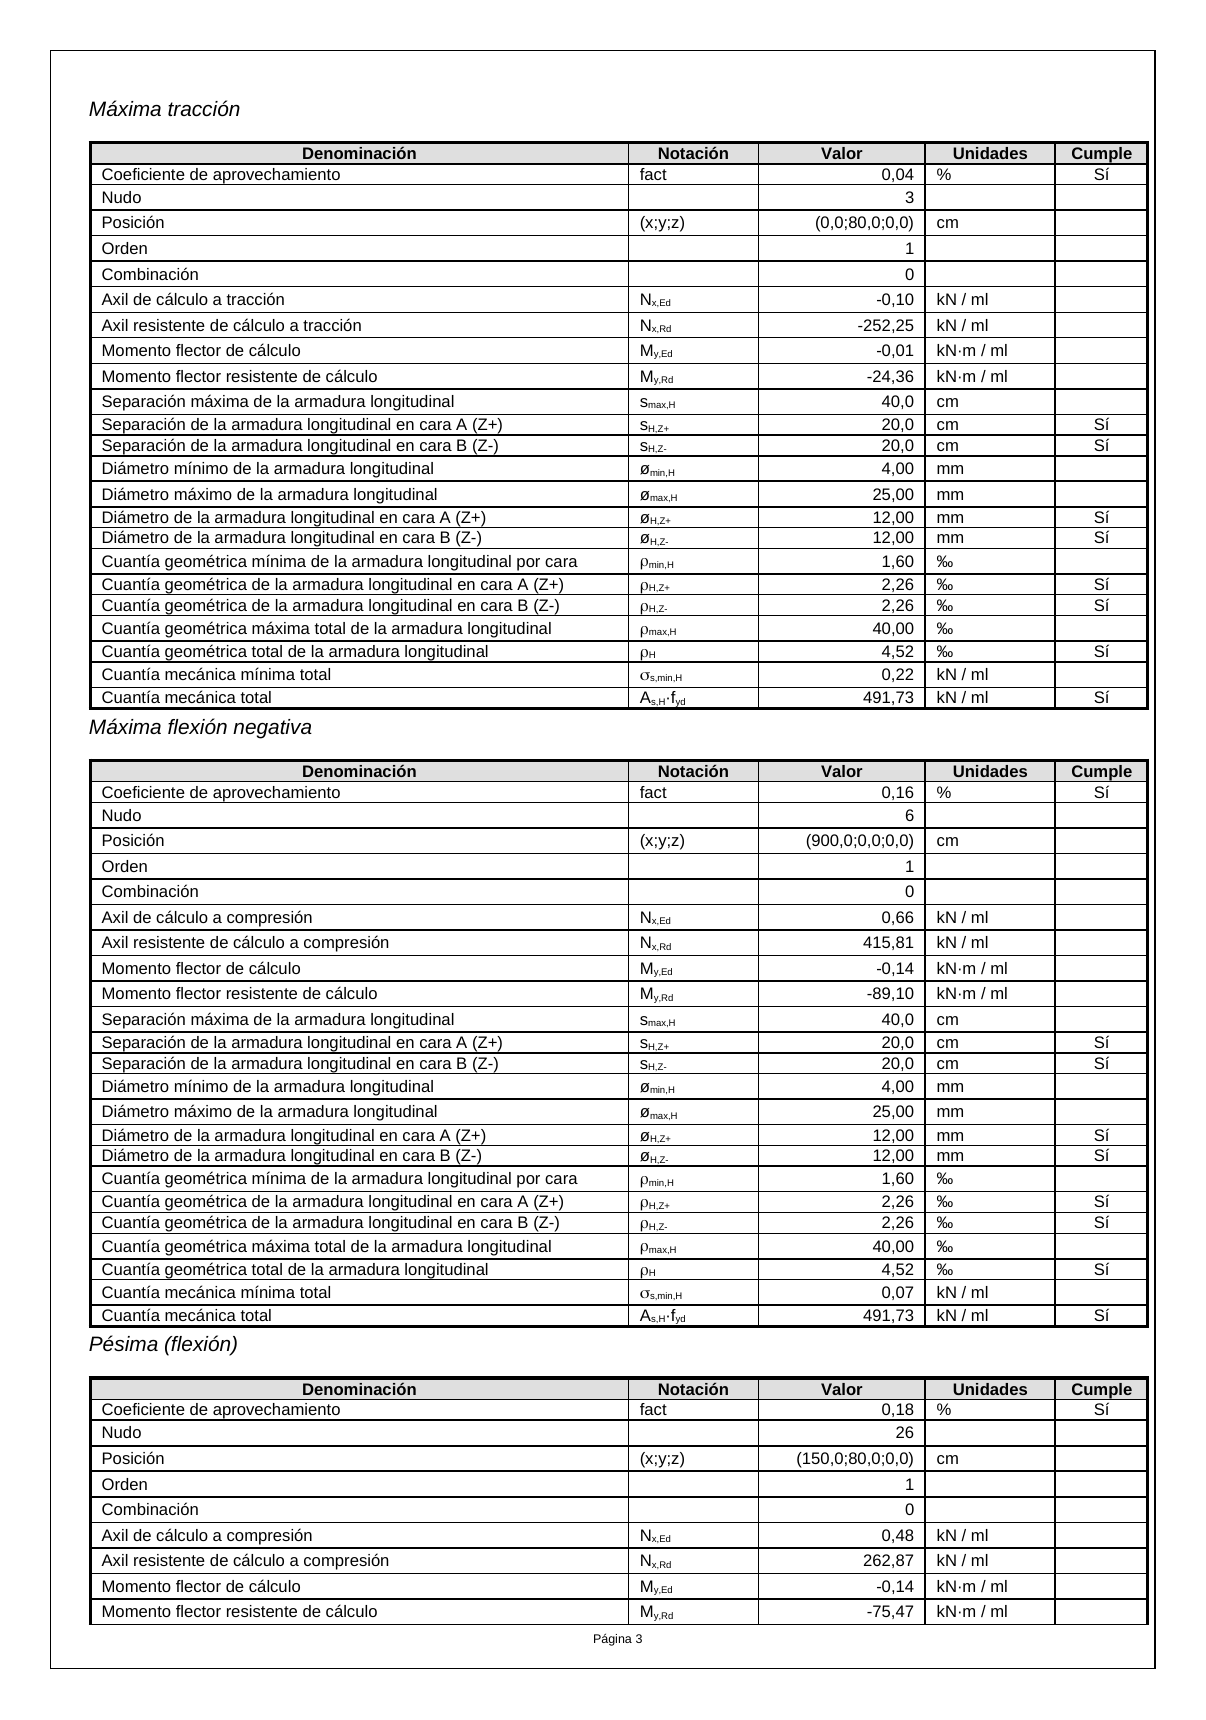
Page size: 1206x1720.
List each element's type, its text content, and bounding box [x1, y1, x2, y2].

table_cell [926, 185, 1054, 209]
table_cell s,min,H [629, 663, 758, 686]
table_cell Separación de la armadura longitudinal en cara A (Z+) [92, 415, 628, 434]
table_cell s,min,H [629, 1280, 758, 1304]
table_cell fact [629, 1400, 758, 1419]
table_cell Cuantía mecánica total [92, 688, 628, 707]
table_cell ømin,H [629, 1074, 758, 1098]
table_cell 20,0 [759, 1054, 924, 1073]
table_cell ømax,H [629, 482, 758, 506]
table_cell H [629, 1260, 758, 1279]
table_cell Sí [1056, 595, 1146, 614]
table_cell 0 [759, 262, 924, 286]
table_cell Separación máxima de la armadura longitudinal [92, 390, 628, 413]
table_cell 491,73 [759, 1306, 924, 1325]
table_cell cm [926, 390, 1054, 413]
table_cell 1,60 [759, 1167, 924, 1191]
table_cell Sí [1056, 642, 1146, 661]
table_cell Cuantía geométrica total de la armadura longitudinal [92, 1260, 628, 1279]
table_cell [1056, 1498, 1146, 1521]
table_cell mm [926, 1100, 1054, 1124]
table_cell 1 [759, 1472, 924, 1496]
table_cell (150,0;80,0;0,0) [759, 1447, 924, 1470]
table_cell H [629, 642, 758, 661]
table_cell cm [926, 415, 1054, 434]
table_cell cm [926, 436, 1054, 455]
table_cell ‰ [926, 1167, 1054, 1191]
table_cell ‰ [926, 1260, 1054, 1279]
table_cell Momento flector de cálculo [92, 956, 628, 980]
table_cell ‰ [926, 642, 1054, 661]
table_cell ‰ [926, 595, 1054, 614]
table_cell cm [926, 1054, 1054, 1073]
table_cell Sí [1056, 1400, 1146, 1419]
table_cell [1056, 1600, 1146, 1623]
table_cell Cuantía mecánica mínima total [92, 663, 628, 686]
table_cell [1056, 549, 1146, 573]
table_cell Diámetro máximo de la armadura longitudinal [92, 1100, 628, 1124]
table_cell [629, 803, 758, 827]
table_cell [629, 880, 758, 904]
table_header Denominación [92, 144, 628, 163]
table_cell As,H·fyd [629, 688, 758, 707]
table_cell ‰ [926, 575, 1054, 594]
table_cell (900,0;0,0;0,0) [759, 829, 924, 853]
table_cell øH,Z+ [629, 1125, 758, 1144]
table_cell Diámetro de la armadura longitudinal en cara A (Z+) [92, 1125, 628, 1144]
table_cell Sí [1056, 1054, 1146, 1073]
table_cell Sí [1056, 165, 1146, 184]
table_cell [1056, 1234, 1146, 1258]
table_cell H,Z- [629, 1213, 758, 1232]
table_cell smax,H [629, 1007, 758, 1031]
table_cell Diámetro de la armadura longitudinal en cara B (Z-) [92, 528, 628, 547]
table_cell Diámetro máximo de la armadura longitudinal [92, 482, 628, 506]
table_cell 25,00 [759, 482, 924, 506]
table_cell ‰ [926, 549, 1054, 573]
table_cell Cuantía geométrica de la armadura longitudinal en cara A (Z+) [92, 1192, 628, 1212]
table_cell Cuantía geométrica máxima total de la armadura longitudinal [92, 616, 628, 640]
table_cell 40,00 [759, 616, 924, 640]
table_cell [629, 236, 758, 260]
table_cell Sí [1056, 528, 1146, 547]
table_cell Coeficiente de aprovechamiento [92, 165, 628, 184]
table_cell 12,00 [759, 1146, 924, 1165]
table_cell [1056, 1472, 1146, 1496]
table_cell [1056, 880, 1146, 904]
table_cell (x;y;z) [629, 1447, 758, 1470]
table_cell Sí [1056, 1125, 1146, 1144]
table_cell Sí [1056, 1213, 1146, 1232]
table_cell cm [926, 1007, 1054, 1031]
table_cell [926, 1421, 1054, 1445]
table_cell sH,Z+ [629, 415, 758, 434]
table_cell Cuantía geométrica de la armadura longitudinal en cara B (Z-) [92, 595, 628, 614]
table_cell Axil de cálculo a tracción [92, 287, 628, 311]
text Pésima (flexión) [89, 1332, 1146, 1356]
table_cell Sí [1056, 1260, 1146, 1279]
table_cell Posición [92, 829, 628, 853]
table_cell smax,H [629, 390, 758, 413]
table_cell øH,Z- [629, 528, 758, 547]
table_cell cm [926, 1033, 1054, 1052]
table_cell My,Rd [629, 982, 758, 1006]
table_cell Diámetro de la armadura longitudinal en cara B (Z-) [92, 1146, 628, 1165]
table_cell Axil resistente de cálculo a tracción [92, 313, 628, 337]
table_cell 12,00 [759, 1125, 924, 1144]
table_cell 40,0 [759, 1007, 924, 1031]
table_cell H,Z+ [629, 575, 758, 594]
table_cell kN / ml [926, 313, 1054, 337]
table_cell My,Rd [629, 364, 758, 388]
table_cell [1056, 482, 1146, 506]
table_cell [926, 1498, 1054, 1521]
table_cell Sí [1056, 782, 1146, 802]
table_cell 0,22 [759, 663, 924, 686]
table_cell [1056, 364, 1146, 388]
text Máxima tracción [89, 97, 1146, 121]
table_cell 20,0 [759, 415, 924, 434]
table_cell kN / ml [926, 905, 1054, 929]
table_cell 0,04 [759, 165, 924, 184]
table_cell [1056, 390, 1146, 413]
table_cell [1056, 1549, 1146, 1572]
table_cell 40,00 [759, 1234, 924, 1258]
table_header Notación [629, 144, 758, 163]
table_cell kN·m / ml [926, 1600, 1054, 1623]
table_cell mm [926, 482, 1054, 506]
table_cell Cuantía geométrica total de la armadura longitudinal [92, 642, 628, 661]
table_cell min,H [629, 549, 758, 573]
table_cell mm [926, 1146, 1054, 1165]
table_cell [1056, 982, 1146, 1006]
table_cell Sí [1056, 688, 1146, 707]
table_cell Nx,Ed [629, 287, 758, 311]
table_cell kN / ml [926, 287, 1054, 311]
table_cell [1056, 1447, 1146, 1470]
table_cell [926, 880, 1054, 904]
table_cell [1056, 905, 1146, 929]
table_cell [629, 185, 758, 209]
table_cell cm [926, 829, 1054, 853]
table_cell 1,60 [759, 549, 924, 573]
table_cell 0,18 [759, 1400, 924, 1419]
table_cell [1056, 956, 1146, 980]
table_cell Diámetro de la armadura longitudinal en cara A (Z+) [92, 508, 628, 527]
text Máxima flexión negativa [89, 714, 1146, 738]
table_cell [1056, 1280, 1146, 1304]
table_cell [1056, 1421, 1146, 1445]
table_cell kN / ml [926, 1523, 1054, 1547]
table_cell % [926, 1400, 1054, 1419]
table_cell mm [926, 508, 1054, 527]
table_cell [1056, 1523, 1146, 1547]
table_cell Axil resistente de cálculo a compresión [92, 931, 628, 955]
table_cell Nx,Ed [629, 905, 758, 929]
table_cell Posición [92, 211, 628, 235]
table_cell -0,14 [759, 1574, 924, 1598]
table_cell (x;y;z) [629, 829, 758, 853]
table_cell kN / ml [926, 1549, 1054, 1572]
table_cell [1056, 1100, 1146, 1124]
table_cell 3 [759, 185, 924, 209]
table_cell [629, 1498, 758, 1521]
table_cell 0,16 [759, 782, 924, 802]
table_cell 4,00 [759, 457, 924, 480]
table_cell Cuantía mecánica mínima total [92, 1280, 628, 1304]
table_cell kN·m / ml [926, 982, 1054, 1006]
table_cell Orden [92, 854, 628, 878]
table_cell kN·m / ml [926, 338, 1054, 362]
table_cell 1 [759, 854, 924, 878]
table_cell [1056, 663, 1146, 686]
table_cell Combinación [92, 1498, 628, 1521]
table_cell Cuantía geométrica mínima de la armadura longitudinal por cara [92, 1167, 628, 1191]
table_cell 26 [759, 1421, 924, 1445]
table_cell -89,10 [759, 982, 924, 1006]
table_cell øH,Z- [629, 1146, 758, 1165]
table_header Notación [629, 762, 758, 781]
table_cell mm [926, 528, 1054, 547]
table_cell [926, 262, 1054, 286]
table_cell [629, 1421, 758, 1445]
table_cell Nx,Rd [629, 931, 758, 955]
table_cell [1056, 236, 1146, 260]
table_cell Momento flector de cálculo [92, 338, 628, 362]
table_header Valor [759, 1380, 924, 1399]
table_cell My,Ed [629, 956, 758, 980]
table_cell Coeficiente de aprovechamiento [92, 782, 628, 802]
table_cell fact [629, 165, 758, 184]
table_cell [1056, 829, 1146, 853]
table_cell -0,14 [759, 956, 924, 980]
table_cell 1 [759, 236, 924, 260]
table_cell Separación de la armadura longitudinal en cara B (Z-) [92, 436, 628, 455]
table_cell Combinación [92, 262, 628, 286]
table_header Notación [629, 1380, 758, 1399]
table_cell % [926, 782, 1054, 802]
table_cell [1056, 616, 1146, 640]
table_cell Cuantía mecánica total [92, 1306, 628, 1325]
table_cell Axil de cálculo a compresión [92, 905, 628, 929]
table_cell [1056, 1167, 1146, 1191]
table_cell 0,07 [759, 1280, 924, 1304]
table_cell [1056, 1007, 1146, 1031]
table_header Denominación [92, 1380, 628, 1399]
table_cell Cuantía geométrica de la armadura longitudinal en cara A (Z+) [92, 575, 628, 594]
table_cell 262,87 [759, 1549, 924, 1572]
table_cell cm [926, 211, 1054, 235]
table_cell Nx,Rd [629, 313, 758, 337]
table_cell mm [926, 457, 1054, 480]
table_cell ømin,H [629, 457, 758, 480]
table_header Unidades [926, 762, 1054, 781]
table_cell [1056, 287, 1146, 311]
table_cell (x;y;z) [629, 211, 758, 235]
table_cell Sí [1056, 575, 1146, 594]
table_cell [1056, 1074, 1146, 1098]
table_cell [1056, 1574, 1146, 1598]
table_cell Axil de cálculo a compresión [92, 1523, 628, 1547]
table_cell 4,00 [759, 1074, 924, 1098]
table_cell 12,00 [759, 508, 924, 527]
table_cell 2,26 [759, 1192, 924, 1212]
table_cell kN·m / ml [926, 956, 1054, 980]
table_cell ømax,H [629, 1100, 758, 1124]
table_cell Posición [92, 1447, 628, 1470]
table_cell Sí [1056, 436, 1146, 455]
table_cell My,Rd [629, 1600, 758, 1623]
table_cell [1056, 457, 1146, 480]
table_cell kN / ml [926, 688, 1054, 707]
table_cell max,H [629, 616, 758, 640]
table_cell Diámetro mínimo de la armadura longitudinal [92, 457, 628, 480]
table_cell Sí [1056, 1146, 1146, 1165]
table_cell 20,0 [759, 1033, 924, 1052]
table_cell [629, 854, 758, 878]
table_cell Sí [1056, 1192, 1146, 1212]
table_cell 4,52 [759, 642, 924, 661]
table_cell [926, 854, 1054, 878]
table_cell Separación máxima de la armadura longitudinal [92, 1007, 628, 1031]
table_cell cm [926, 1447, 1054, 1470]
table_cell Coeficiente de aprovechamiento [92, 1400, 628, 1419]
table_cell Sí [1056, 415, 1146, 434]
table_cell 12,00 [759, 528, 924, 547]
table_cell [1056, 854, 1146, 878]
table_cell H,Z+ [629, 1192, 758, 1212]
table_cell 20,0 [759, 436, 924, 455]
table_cell Sí [1056, 508, 1146, 527]
table_cell sH,Z- [629, 1054, 758, 1073]
table_cell -252,25 [759, 313, 924, 337]
table_cell Diámetro mínimo de la armadura longitudinal [92, 1074, 628, 1098]
table_cell ‰ [926, 1192, 1054, 1212]
table_cell Combinación [92, 880, 628, 904]
table_cell [1056, 931, 1146, 955]
table_header Cumple [1056, 762, 1146, 781]
table_cell Separación de la armadura longitudinal en cara B (Z-) [92, 1054, 628, 1073]
table_cell Separación de la armadura longitudinal en cara A (Z+) [92, 1033, 628, 1052]
table_cell max,H [629, 1234, 758, 1258]
table_cell kN·m / ml [926, 364, 1054, 388]
table_cell -0,10 [759, 287, 924, 311]
table_cell -24,36 [759, 364, 924, 388]
table_cell Cuantía geométrica máxima total de la armadura longitudinal [92, 1234, 628, 1258]
table_cell min,H [629, 1167, 758, 1191]
table_cell Nudo [92, 803, 628, 827]
table_cell Axil resistente de cálculo a compresión [92, 1549, 628, 1572]
table_cell sH,Z- [629, 436, 758, 455]
table_cell [1056, 803, 1146, 827]
table_cell As,H·fyd [629, 1306, 758, 1325]
table_cell [1056, 338, 1146, 362]
table_cell mm [926, 1125, 1054, 1144]
table_cell 491,73 [759, 688, 924, 707]
table_cell 6 [759, 803, 924, 827]
table_cell Momento flector resistente de cálculo [92, 1600, 628, 1623]
table_cell Orden [92, 1472, 628, 1496]
table_cell 2,26 [759, 575, 924, 594]
table_cell [926, 1472, 1054, 1496]
table_cell kN·m / ml [926, 1574, 1054, 1598]
table_cell [629, 262, 758, 286]
table_cell kN / ml [926, 931, 1054, 955]
table_cell 415,81 [759, 931, 924, 955]
table_cell [1056, 262, 1146, 286]
table_cell % [926, 165, 1054, 184]
table_header Valor [759, 144, 924, 163]
table_header Unidades [926, 144, 1054, 163]
table_cell Momento flector resistente de cálculo [92, 982, 628, 1006]
table_cell (0,0;80,0;0,0) [759, 211, 924, 235]
table_cell 0 [759, 880, 924, 904]
table_cell H,Z- [629, 595, 758, 614]
table_cell Nx,Rd [629, 1549, 758, 1572]
table_cell Nx,Ed [629, 1523, 758, 1547]
table_cell ‰ [926, 616, 1054, 640]
table_cell Cuantía geométrica de la armadura longitudinal en cara B (Z-) [92, 1213, 628, 1232]
table_cell -0,01 [759, 338, 924, 362]
table_cell 25,00 [759, 1100, 924, 1124]
table_cell øH,Z+ [629, 508, 758, 527]
table_cell ‰ [926, 1234, 1054, 1258]
table_header Cumple [1056, 1380, 1146, 1399]
table_cell 0 [759, 1498, 924, 1521]
table_cell 2,26 [759, 595, 924, 614]
table_cell My,Ed [629, 338, 758, 362]
table_cell My,Ed [629, 1574, 758, 1598]
table_cell [926, 236, 1054, 260]
table_header Valor [759, 762, 924, 781]
table_cell 2,26 [759, 1213, 924, 1232]
table_cell Momento flector de cálculo [92, 1574, 628, 1598]
table_header Denominación [92, 762, 628, 781]
table_cell Nudo [92, 185, 628, 209]
table_cell Sí [1056, 1033, 1146, 1052]
table_cell Nudo [92, 1421, 628, 1445]
table_cell 0,66 [759, 905, 924, 929]
table_cell Cuantía geométrica mínima de la armadura longitudinal por cara [92, 549, 628, 573]
table_cell 0,48 [759, 1523, 924, 1547]
table_cell ‰ [926, 1213, 1054, 1232]
table_cell Orden [92, 236, 628, 260]
table_cell Momento flector resistente de cálculo [92, 364, 628, 388]
table_cell kN / ml [926, 1280, 1054, 1304]
table_cell [1056, 211, 1146, 235]
table_cell [629, 1472, 758, 1496]
table_cell kN / ml [926, 663, 1054, 686]
table_cell [1056, 313, 1146, 337]
table_cell sH,Z+ [629, 1033, 758, 1052]
table_cell 4,52 [759, 1260, 924, 1279]
table_cell fact [629, 782, 758, 802]
table_cell 40,0 [759, 390, 924, 413]
table_cell Sí [1056, 1306, 1146, 1325]
table_cell -75,47 [759, 1600, 924, 1623]
table_cell mm [926, 1074, 1054, 1098]
table_cell [1056, 185, 1146, 209]
table_cell [926, 803, 1054, 827]
table_cell kN / ml [926, 1306, 1054, 1325]
table_header Cumple [1056, 144, 1146, 163]
table_header Unidades [926, 1380, 1054, 1399]
